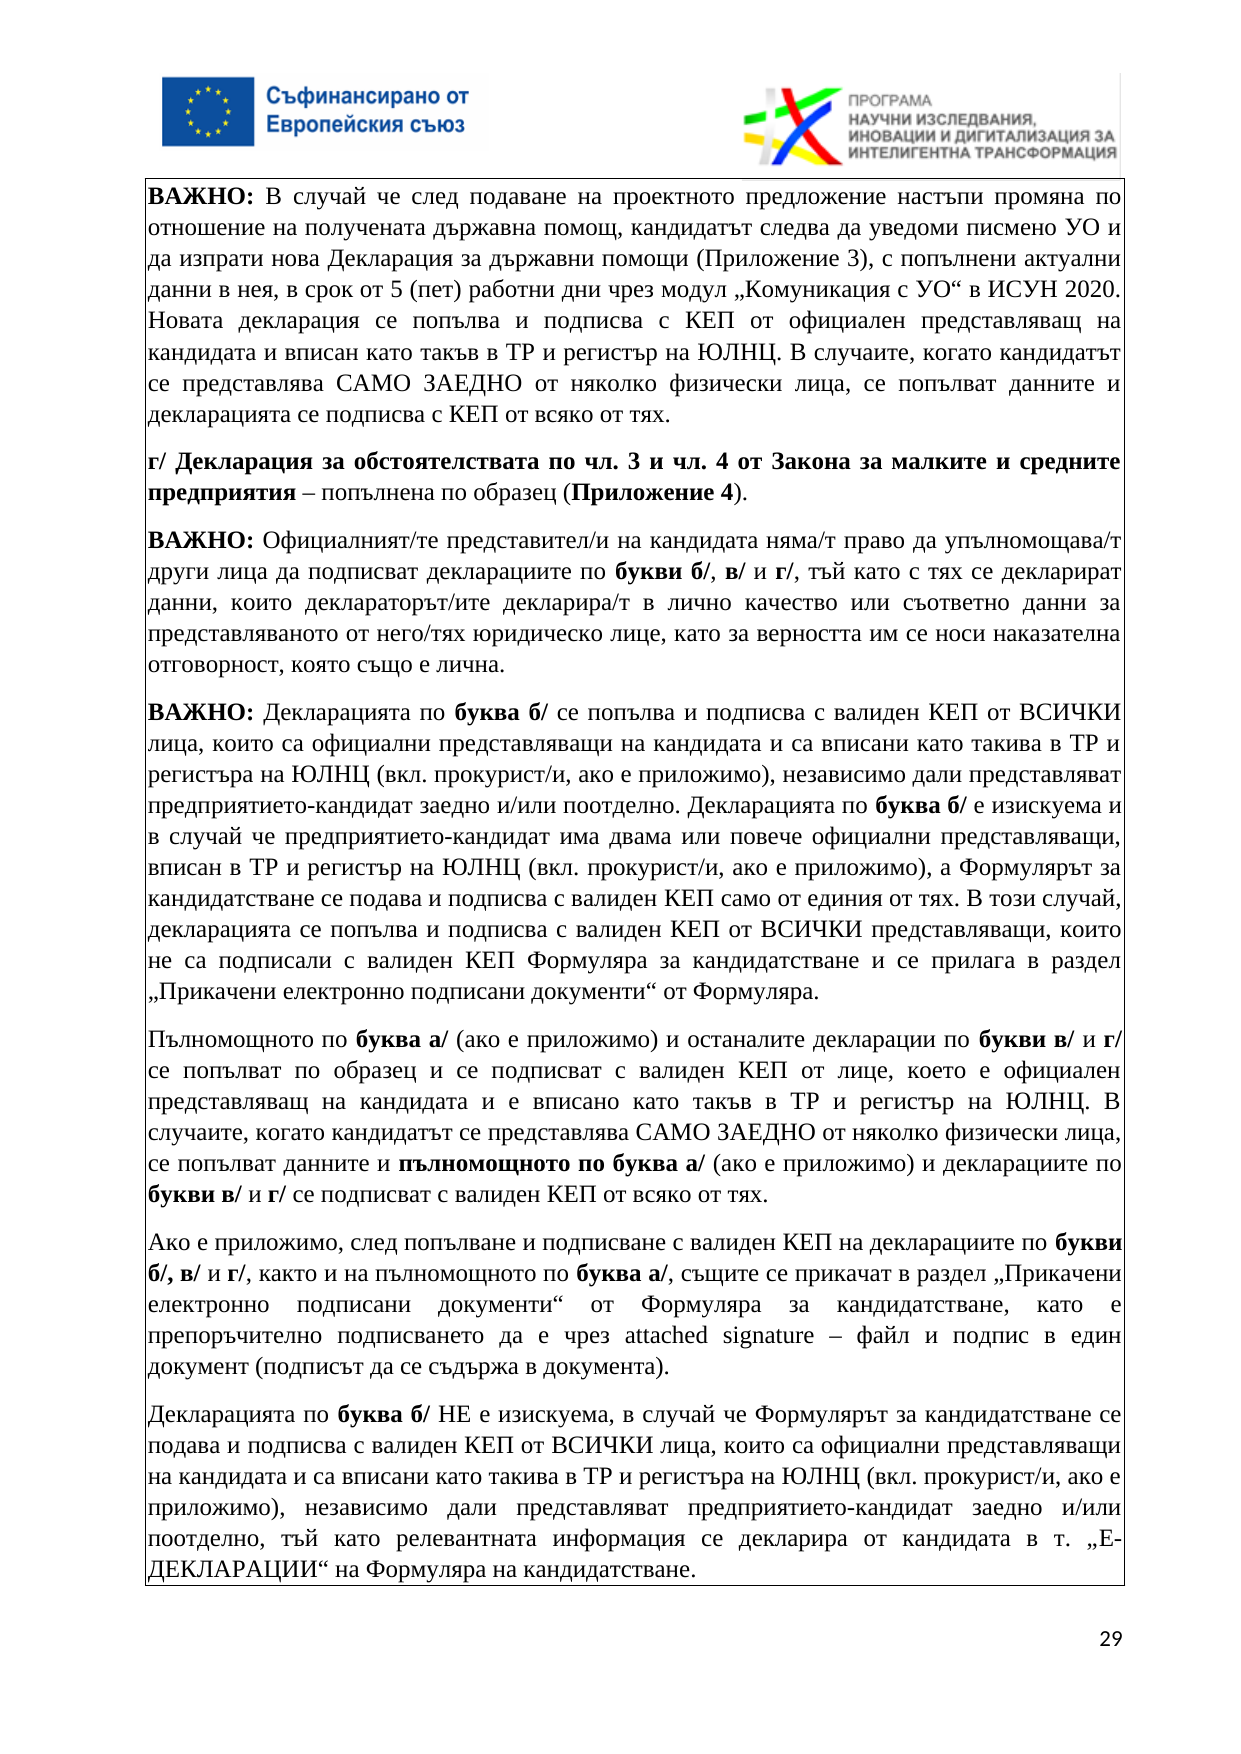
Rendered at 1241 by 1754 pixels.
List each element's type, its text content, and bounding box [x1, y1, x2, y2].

picture [741, 73, 1122, 178]
text Декларацията по буква б/ НЕ е изискуема, в случай че Формулярът за кандидатстване се подава и подписва с валиден КЕП от ВСИЧКИ лица, които са официални представляващи на кандидата и са вписани като такива в ТР и регистъра на ЮЛНЦ (вкл. прокурист/и, ако е приложимо), независимо дали представляват предприятието-кандидат заедно и/или поотделно, тъй като релевантната информация се декларира от кандидата в т. „E-ДЕКЛАРАЦИИ“ на Формуляра на кандидатстване. [146, 1396, 1124, 1585]
text Ако е приложимо, след попълване и подписване с валиден КЕП на декларациите по букви б/, в/ и г/, както и на пълномощното по буква а/, същите се прикачат в раздел „Прикачени електронно подписани документи“ от Формуляра за кандидатстване, като е препоръчително подписването да е чрез attached signature – файл и подпис в един документ (подписът да се съдържа в документа). [146, 1224, 1124, 1380]
text ВАЖНО: Декларацията по буква б/ се попълва и подписва с валиден КЕП от ВСИЧКИ лица, които са официални представляващи на кандидата и са вписани като такива в ТР и регистъра на ЮЛНЦ (вкл. прокурист/и, ако е приложимо), независимо дали представляват предприятието-кандидат заедно и/или поотделно. Декларацията по буква б/ е изискуема и в случай че предприятието-кандидат има двама или повече официални представляващи, вписан в ТР и регистър на ЮЛНЦ (вкл. прокурист/и, ако е приложимо), а Формулярът за кандидатстване се подава и подписва с валиден КЕП само от единия от тях. В този случай, декларацията се попълва и подписва с валиден КЕП от ВСИЧКИ представляващи, които не са подписали с валиден КЕП Формуляра за кандидатстване и се прилага в раздел „Прикачени електронно подписани документи“ от Формуляра. [146, 694, 1124, 1005]
text ВАЖНО: В случай че след подаване на проектното предложение настъпи промяна по отношение на получената държавна помощ, кандидатът следва да уведоми писмено УО и да изпрати нова Декларация за държавни помощи (Приложение 3), с попълнени актуални данни в нея, в срок от 5 (пет) работни дни чрез модул „Комуникация с УО“ в ИСУН 2020. Новата декларация се попълва и подписва с КЕП от официален представляващ на кандидата и вписан като такъв в ТР и регистър на ЮЛНЦ. В случаите, когато кандидатът се представлява САМО ЗАЕДНО от няколко физически лица, се попълват данните и декларацията се подписва с КЕП от всяко от тях. [146, 179, 1124, 427]
text Пълномощното по буква а/ (ако е приложимо) и останалите декларации по букви в/ и г/ се попълват по образец и се подписват с валиден КЕП от лице, което е официален представляващ на кандидата и е вписано като такъв в ТР и регистър на ЮЛНЦ. В случаите, когато кандидатът се представлява САМО ЗАЕДНО от няколко физически лица, се попълват данните и пълномощното по буква а/ (ако е приложимо) и декларациите по букви в/ и г/ се подписват с валиден КЕП от всяко от тях. [146, 1021, 1124, 1208]
picture [158, 73, 489, 151]
text ВАЖНО: Официалният/те представител/и на кандидата няма/т право да упълномощава/т други лица да подписват декларациите по букви б/, в/ и г/, тъй като с тях се декларират данни, които деклараторът/ите декларира/т в лично качество или съответно данни за представляваното от него/тях юридическо лице, като за верността им се носи наказателна отговорност, която също е лична. [146, 522, 1124, 678]
text г/ Декларация за обстоятелствата по чл. 3 и чл. 4 от Закона за малките и средните предприятия – попълнена по образец (Приложение 4). [146, 443, 1124, 506]
